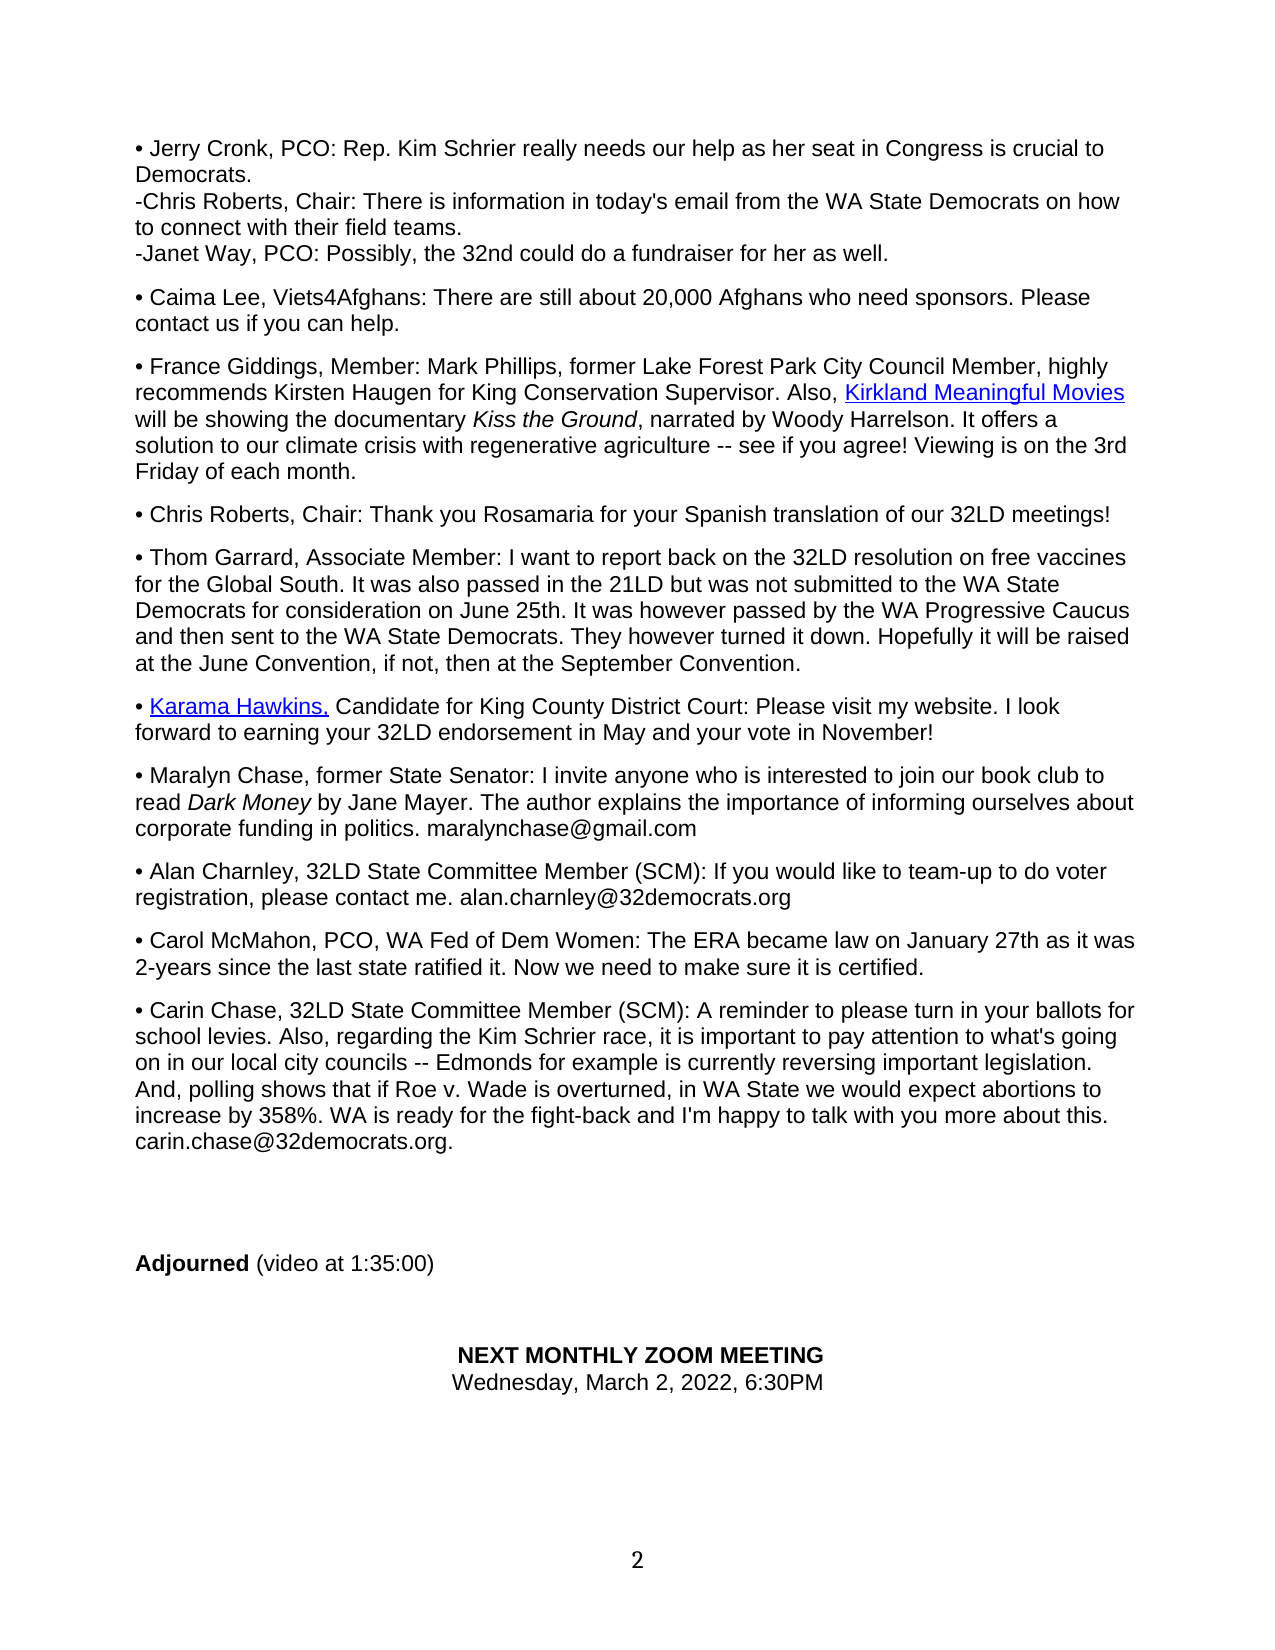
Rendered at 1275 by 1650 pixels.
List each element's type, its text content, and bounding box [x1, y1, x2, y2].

text • Chris Roberts, Chair: Thank you Rosamaria for your Spanish translation of our 32LD meetings! [135, 501, 1140, 528]
text • Carol McMahon, PCO, WA Fed of Dem Women: The ERA became law on January 27th as it was 2-years since the last state ratified it. Now we need to make sure it is certified. [135, 927, 1140, 980]
text • Jerry Cronk, PCO: Rep. Kim Schrier really needs our help as her seat in Congress is crucial to Democrats. [135, 135, 1140, 188]
text • Alan Charnley, 32LD State Committee Member (SCM): If you would like to team-up to do voter registration, please contact me. alan.charnley@32democrats.org [135, 858, 1140, 911]
text • Caima Lee, Viets4Afghans: There are still about 20,000 Afghans who need sponsors. Please contact us if you can help. [135, 283, 1140, 336]
text -Chris Roberts, Chair: There is information in today's email from the WA State Democrats on how to connect with their field teams. [135, 188, 1140, 240]
text • Thom Garrard, Associate Member: I want to report back on the 32LD resolution on free vaccines for the Global South. It was also passed in the 21LD but was not submitted to the WA State Democrats for consideration on June 25th. It was however passed by the WA Progressive Caucus and then sent to the WA State Democrats. They however turned it down. Hopefully it will be raised at the June Convention, if not, then at the September Convention. [135, 544, 1140, 676]
text • Karama Hawkins, Candidate for King County District Court: Please visit my website. I look forward to earning your 32LD endorsement in May and your vote in November! [135, 693, 1140, 745]
text -Janet Way, PCO: Possibly, the 32nd could do a fundraiser for her as well. [135, 240, 1140, 267]
text NEXT MONTHLY ZOOM MEETING Wednesday, March 2, 2022, 6:30PM [135, 1342, 1140, 1395]
text • Carin Chase, 32LD State Committee Member (SCM): A reminder to please turn in your ballots for school levies. Also, regarding the Kim Schrier race, it is important to pay attention to what's going on in our local city councils -- Edmonds for example is currently reversing important legislation. And, polling shows that if Roe v. Wade is overturned, in WA State we would expect abortions to increase by 358%. WA is ready for the fight-back and I'm happy to talk with you more about this. carin.chase@32democrats.org. [135, 997, 1140, 1155]
text Adjourned (video at 1:35:00) [135, 1250, 1140, 1277]
text • Maralyn Chase, former State Senator: I invite anyone who is interested to join our book club to read Dark Money by Jane Mayer. The author explains the importance of informing ourselves about corporate funding in politics. maralynchase@gmail.com [135, 762, 1140, 841]
text • France Giddings, Member: Mark Phillips, former Lake Forest Park City Council Member, highly recommends Kirsten Haugen for King Conservation Supervisor. Also, Kirkland Meaningful Movies will be showing the documentary Kiss the Ground, narrated by Woody Harrelson. It offers a solution to our climate crisis with regenerative agriculture -- see if you agree! Viewing is on the 3rd Friday of each month. [135, 353, 1140, 484]
